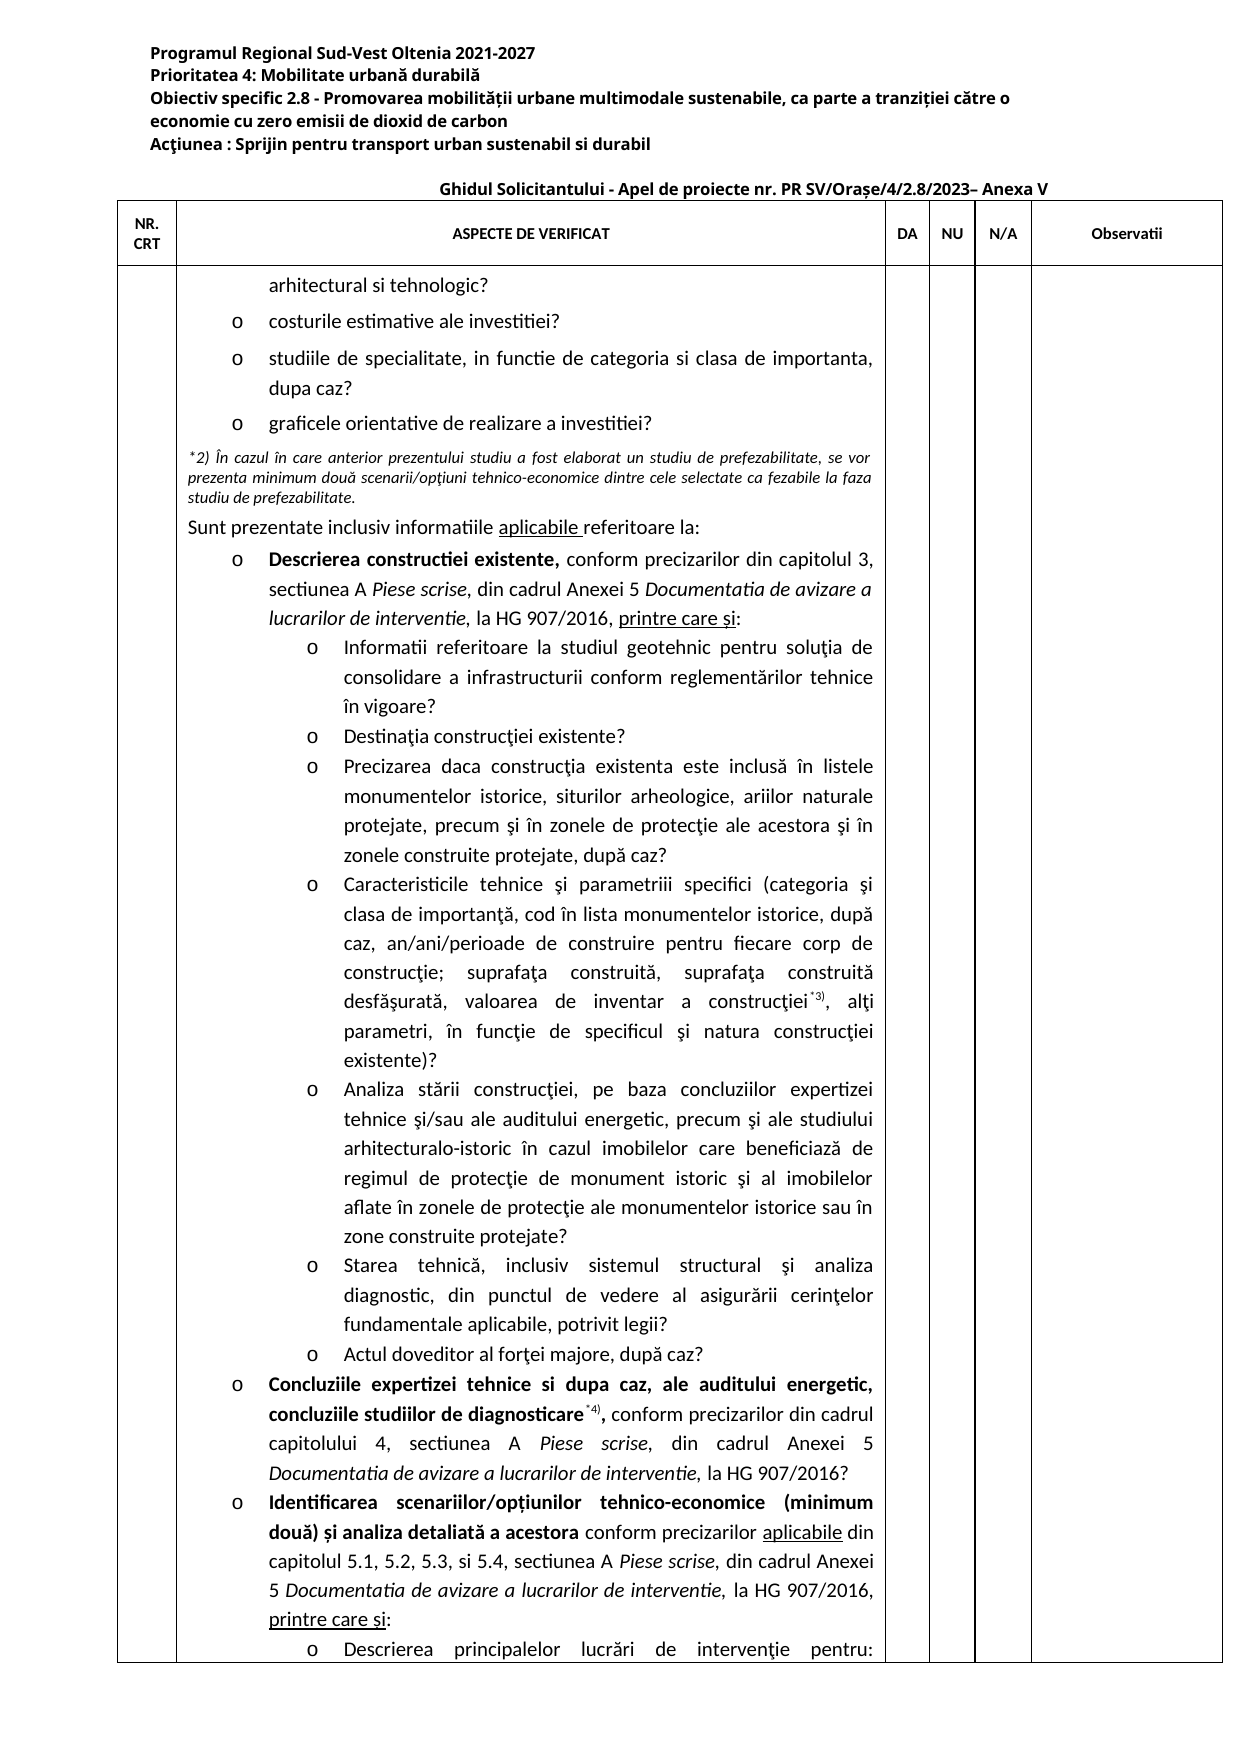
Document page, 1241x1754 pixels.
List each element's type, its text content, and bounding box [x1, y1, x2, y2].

table_cell [976, 266, 1031, 1662]
table_header Observatii [1032, 201, 1222, 265]
table_cell [930, 266, 974, 1662]
table_header NU [930, 201, 974, 265]
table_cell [177, 266, 885, 1662]
table_cell [1032, 266, 1222, 1662]
table_header NR. CRT [118, 201, 176, 265]
table_header ASPECTE DE VERIFICAT [177, 201, 885, 265]
table_cell [886, 266, 929, 1662]
table_header N/A [976, 201, 1031, 265]
table_header DA [886, 201, 929, 265]
table_cell 5 [118, 266, 176, 1662]
